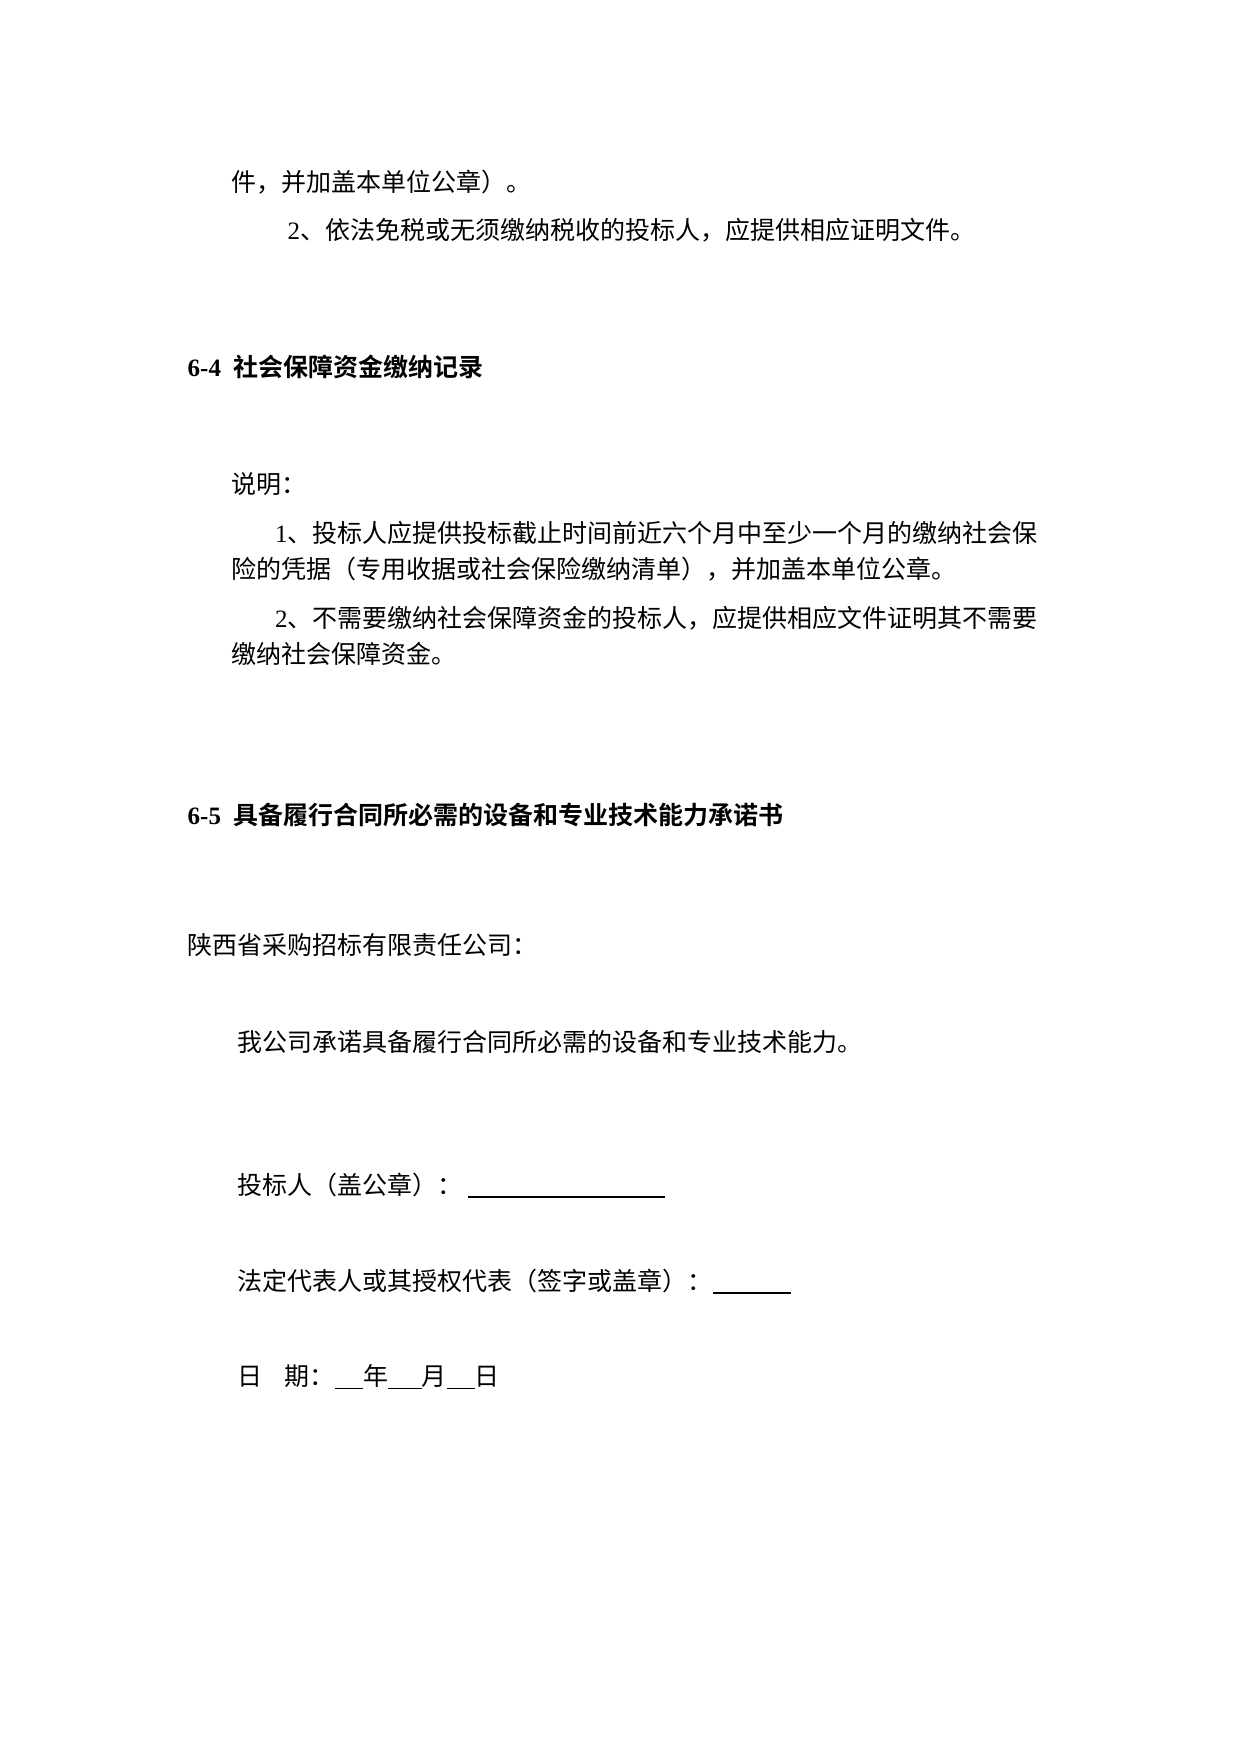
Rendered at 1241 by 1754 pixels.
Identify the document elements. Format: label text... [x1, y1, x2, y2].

text 1、投标人应提供投标截止时间前近六个月中至少一个月的缴纳社会保险的凭据（专用收据或社会保险缴纳清单），并加盖本单位公章。 [231, 513, 1059, 586]
text 6-4 社会保障资金缴纳记录 [187, 333, 1053, 398]
text 说明： [231, 465, 1059, 501]
text 6-5 具备履行合同所必需的设备和专业技术能力承诺书 [187, 781, 1053, 846]
text 我公司承诺具备履行合同所必需的设备和专业技术能力。 [187, 1008, 1053, 1073]
text 2、不需要缴纳社会保障资金的投标人，应提供相应文件证明其不需要缴纳社会保障资金。 [231, 598, 1059, 671]
text 陕西省采购招标有限责任公司： [187, 911, 1053, 976]
text 投标人（盖公章）： [187, 1151, 1053, 1216]
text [231, 162, 1059, 198]
text 日 期： 年 月 日 [187, 1342, 1053, 1407]
text 2、依法免税或无须缴纳税收的投标人，应提供相应证明文件。 [187, 211, 1059, 247]
text 法定代表人或其授权代表（签字或盖章）： [187, 1247, 1053, 1312]
